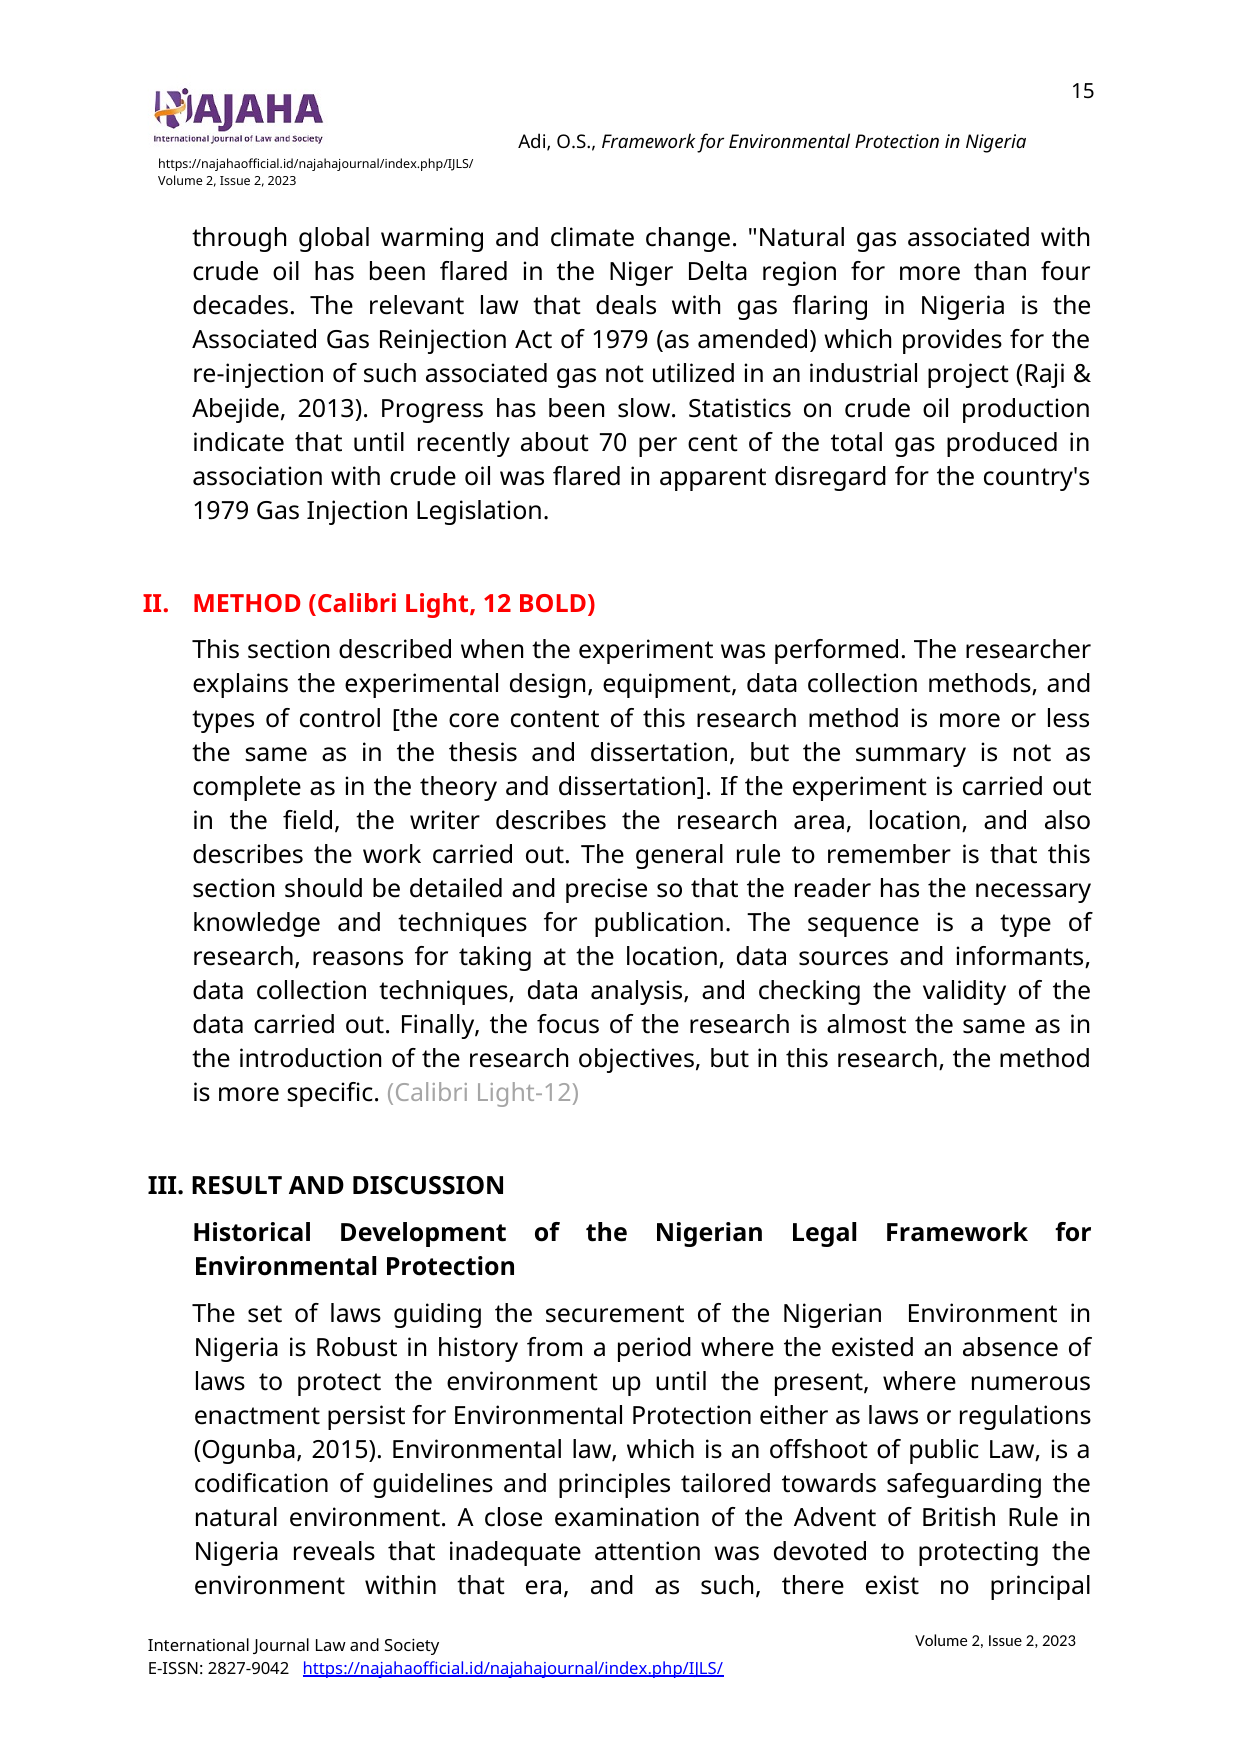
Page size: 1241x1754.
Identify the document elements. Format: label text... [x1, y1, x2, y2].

text Historical Development of the Nigerian Legal Framework for Environmental Protection [192, 1214, 1093, 1283]
list METHOD (Calibri Light, 12 BOLD) [169, 586, 1092, 619]
text III. RESULT AND DISCUSSION [148, 1168, 1092, 1202]
picture [147, 75, 328, 158]
text This section described when the experiment was performed. The researcher explains the experimental design, equipment, data collection methods, and types of control [the core content of this research method is more or less the same as in the thesis and dissertation, but the summary is not as complete as in the theory and dissertation]. If the experiment is carried out in the field, the writer describes the research area, location, and also describes the work carried out. The general rule to remember is that this section should be detailed and precise so that the reader has the necessary knowledge and techniques for publication. The sequence is a type of research, reasons for taking at the location, data sources and informants, data collection techniques, data analysis, and checking the validity of the data carried out. Finally, the focus of the research is almost the same as in the introduction of the research objectives, but in this research, the method is more specific. (Calibri Light-12) [192, 632, 1092, 1109]
